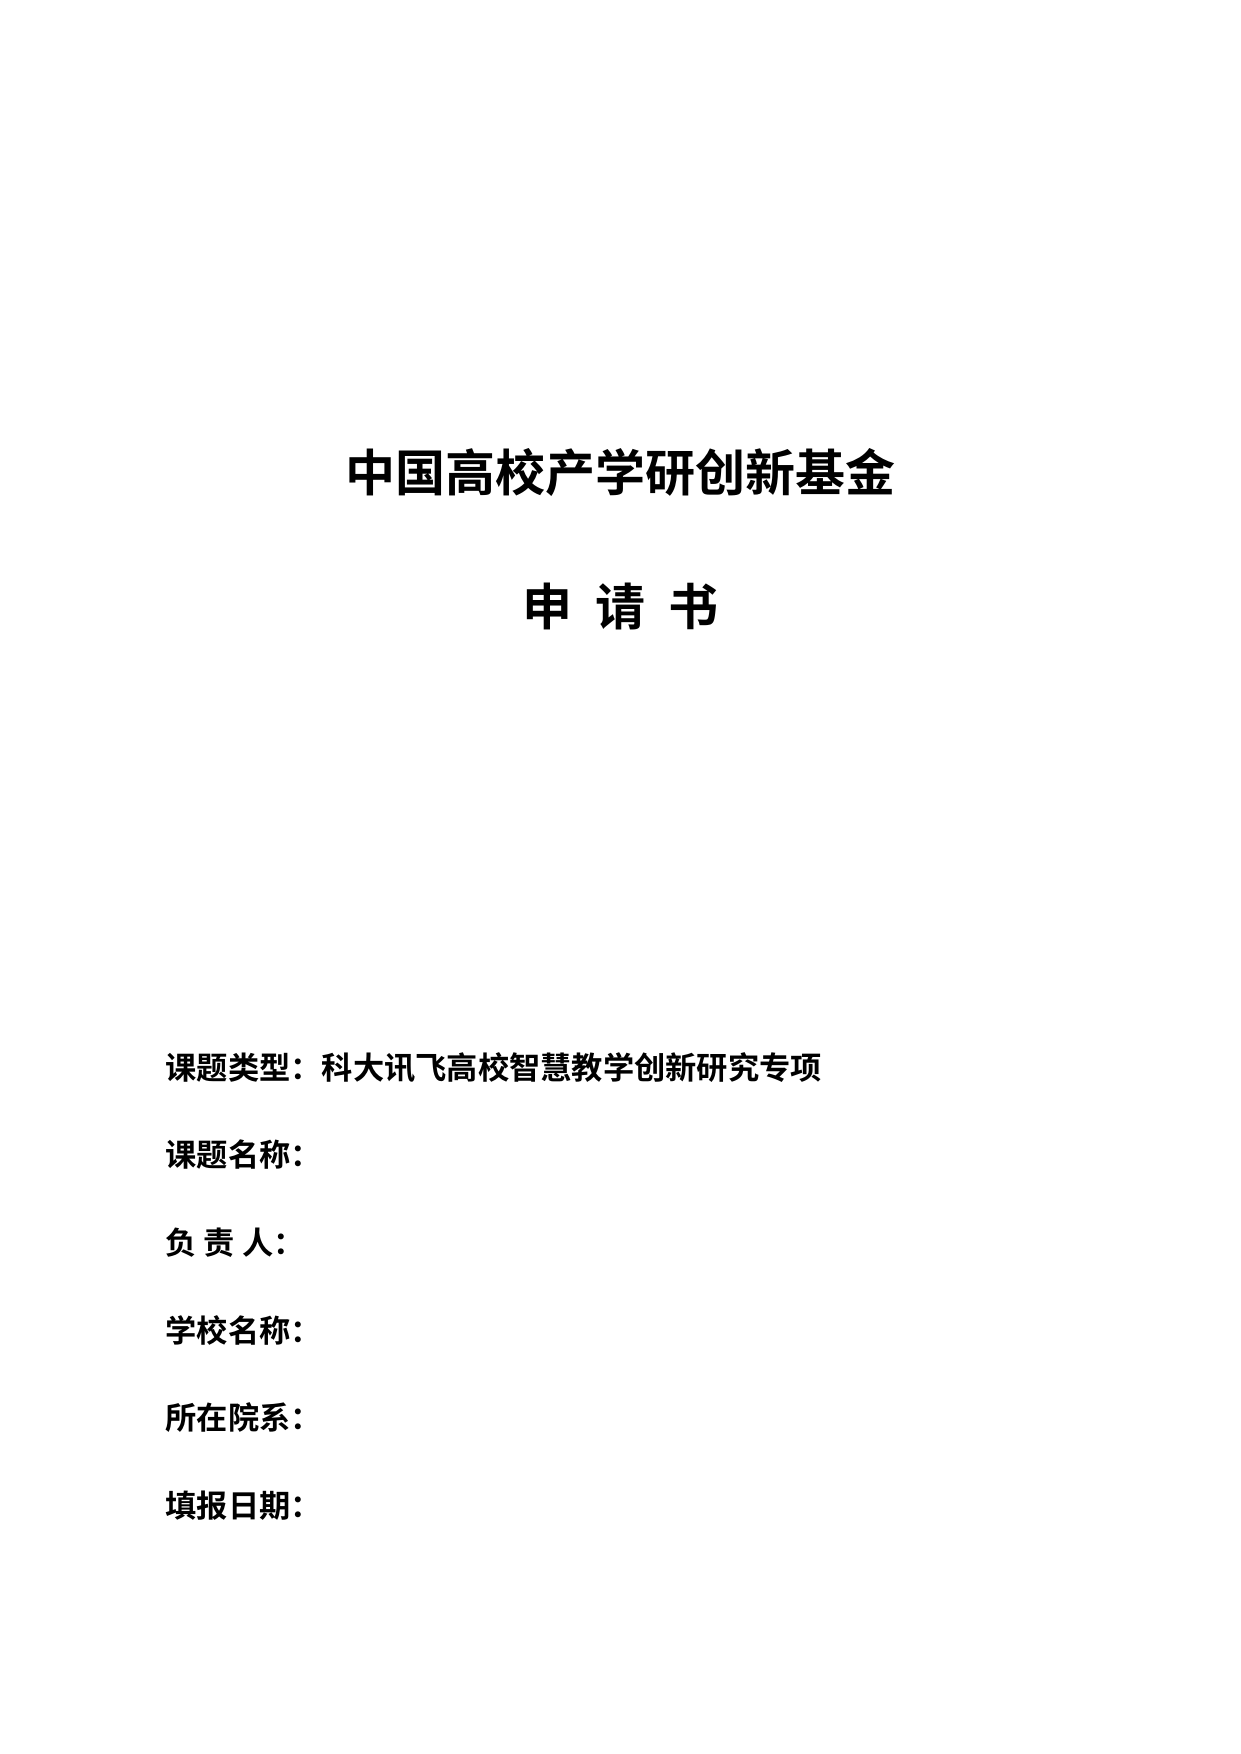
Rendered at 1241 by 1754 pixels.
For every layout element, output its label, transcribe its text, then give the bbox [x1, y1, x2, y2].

text 申 请 书 [165, 554, 1075, 652]
text 中国高校产学研创新基金 [165, 421, 1075, 518]
text 所在院系： [165, 1383, 1075, 1448]
text 负 责 人： [165, 1208, 1075, 1273]
text 学校名称： [165, 1296, 1075, 1361]
text 课题类型：科大讯飞高校智慧教学创新研究专项 [165, 1033, 1075, 1098]
text 课题名称： [165, 1121, 1075, 1186]
text 填报日期： [165, 1471, 1075, 1536]
